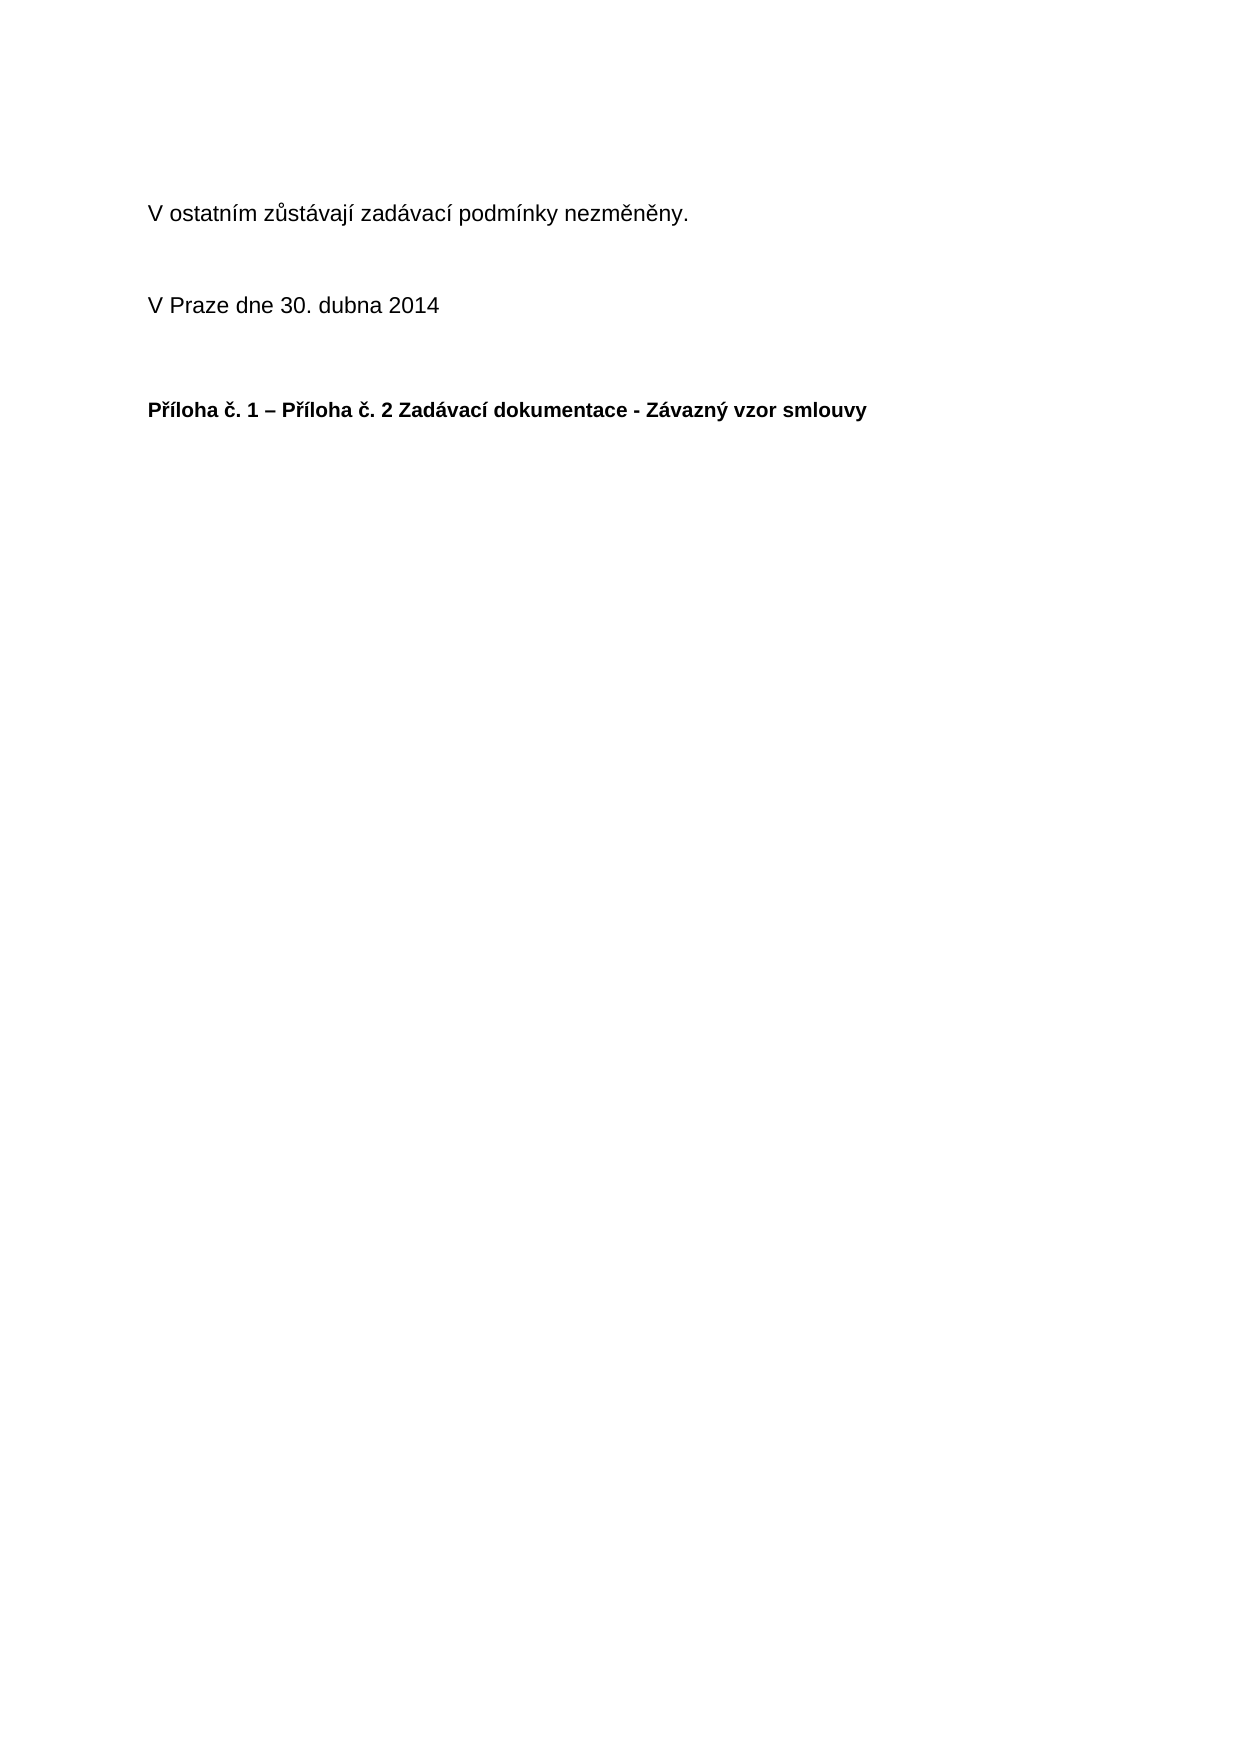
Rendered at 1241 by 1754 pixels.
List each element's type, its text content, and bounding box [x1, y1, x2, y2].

text V Praze dne 30. dubna 2014 [148, 292, 1093, 318]
text Příloha č. 1 – Příloha č. 2 Zadávací dokumentace - Závazný vzor smlouvy [148, 397, 1093, 421]
text V ostatním zůstávají zadávací podmínky nezměněny. [148, 193, 1093, 227]
